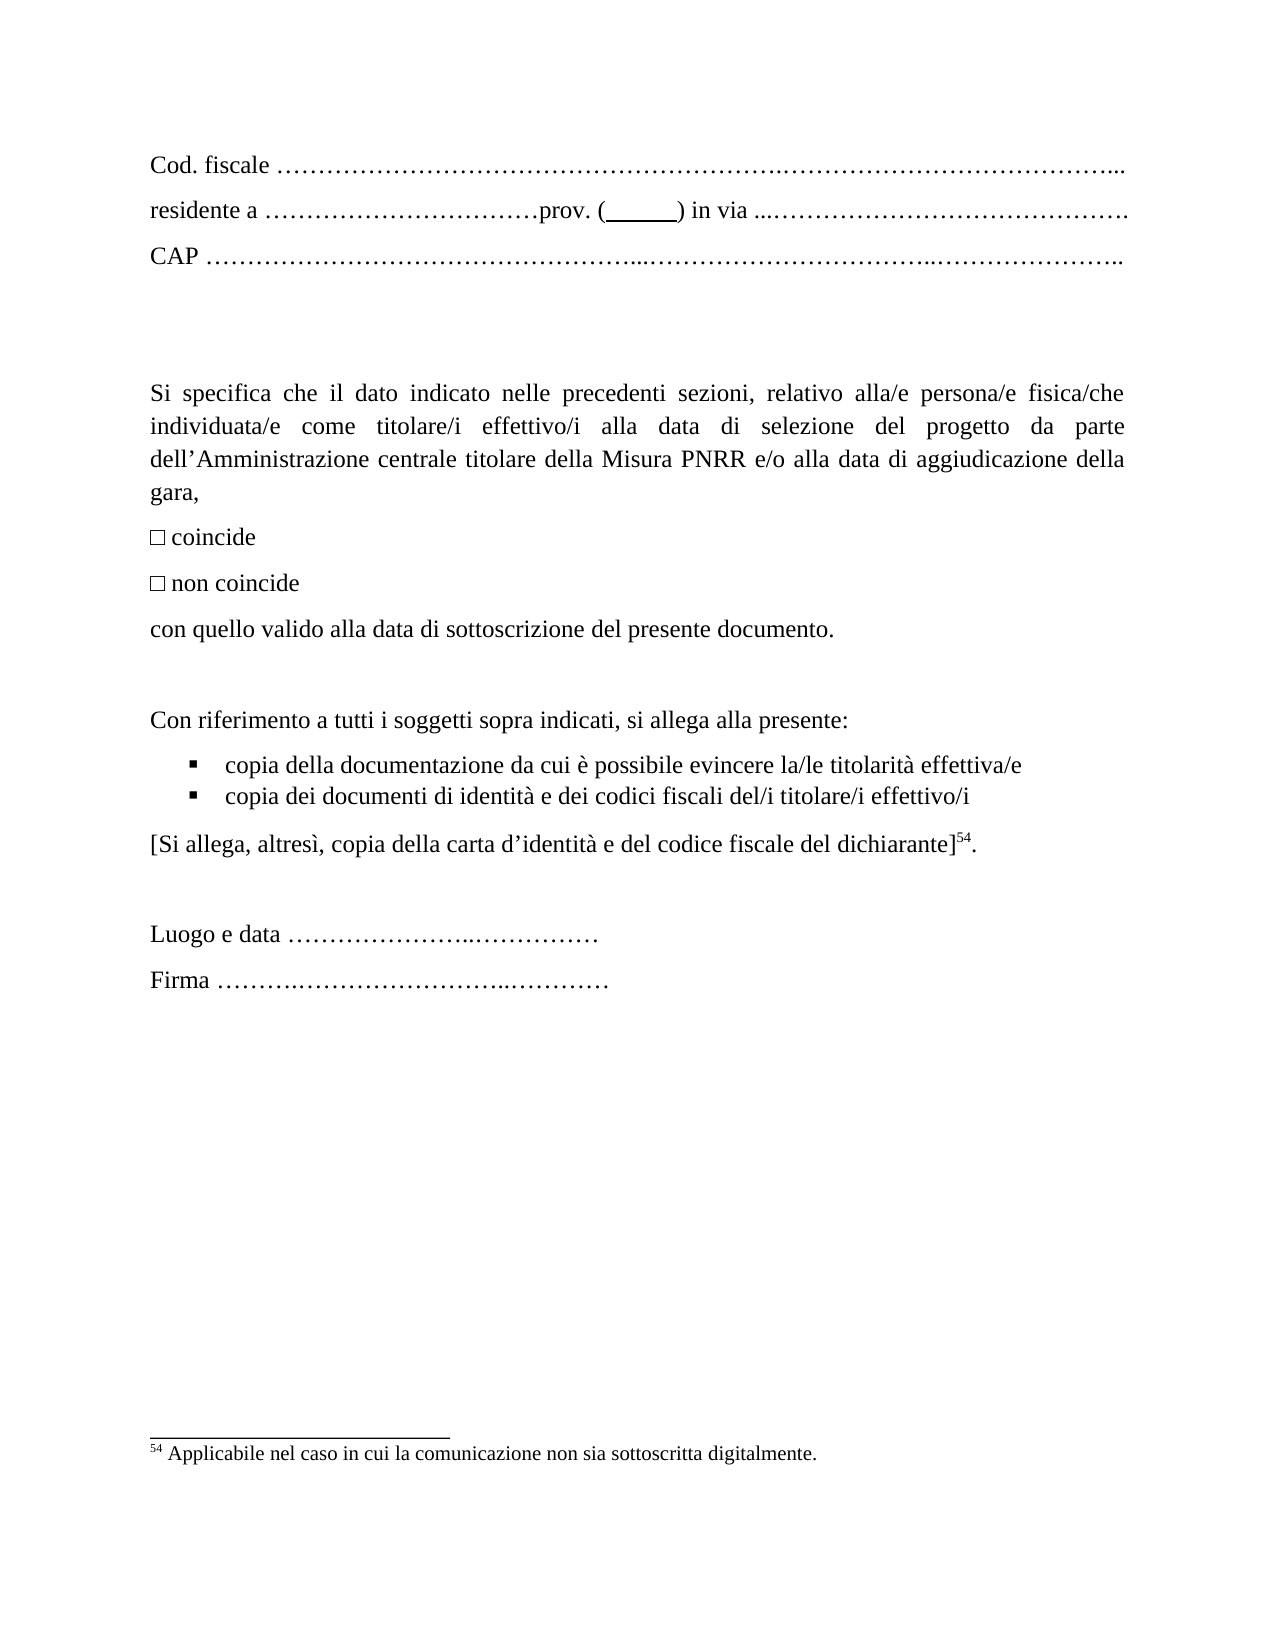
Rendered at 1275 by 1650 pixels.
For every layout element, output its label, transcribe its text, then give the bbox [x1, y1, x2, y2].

list copia della documentazione da cui è possibile evincere la/le titolarità effettiva/e [187, 750, 1137, 779]
text residente a ……………………………prov. ( ) in via ...……………………………………. [150, 195, 1137, 224]
list copia dei documenti di identità e dei codici fiscali del/i titolare/i effettivo/i [Si allega, altresì, copia della carta d’identità e del codice fiscale del dichiarante]54. [150, 781, 980, 857]
list coincide [150, 522, 1137, 551]
text CAP ……………………………………………...……………………………..………………….. [150, 241, 1137, 270]
text 54 Applicabile nel caso in cui la comunicazione non sia sottoscritta digitalmente. [150, 1441, 1137, 1465]
list non coincide [150, 568, 1137, 597]
text Cod. fiscale …………………………………………………….…………………………………... [150, 150, 1137, 179]
text Si specifica che il dato indicato nelle precedenti sezioni, relativo alla/e persona/e fisica/che individuata/e come titolare/i effettivo/i alla data di selezione del progetto da parte dell’Amministrazione centrale titolare della Misura PNRR e/o alla data di aggiudicazione della gara, [150, 378, 1126, 506]
text con quello valido alla data di sottoscrizione del presente documento. [150, 614, 1137, 642]
text Luogo e data …………………..…………… [150, 919, 1137, 948]
text Con riferimento a tutti i soggetti sopra indicati, si allega alla presente: [150, 705, 1137, 733]
text Firma ……….……………………..………… [150, 965, 1137, 994]
